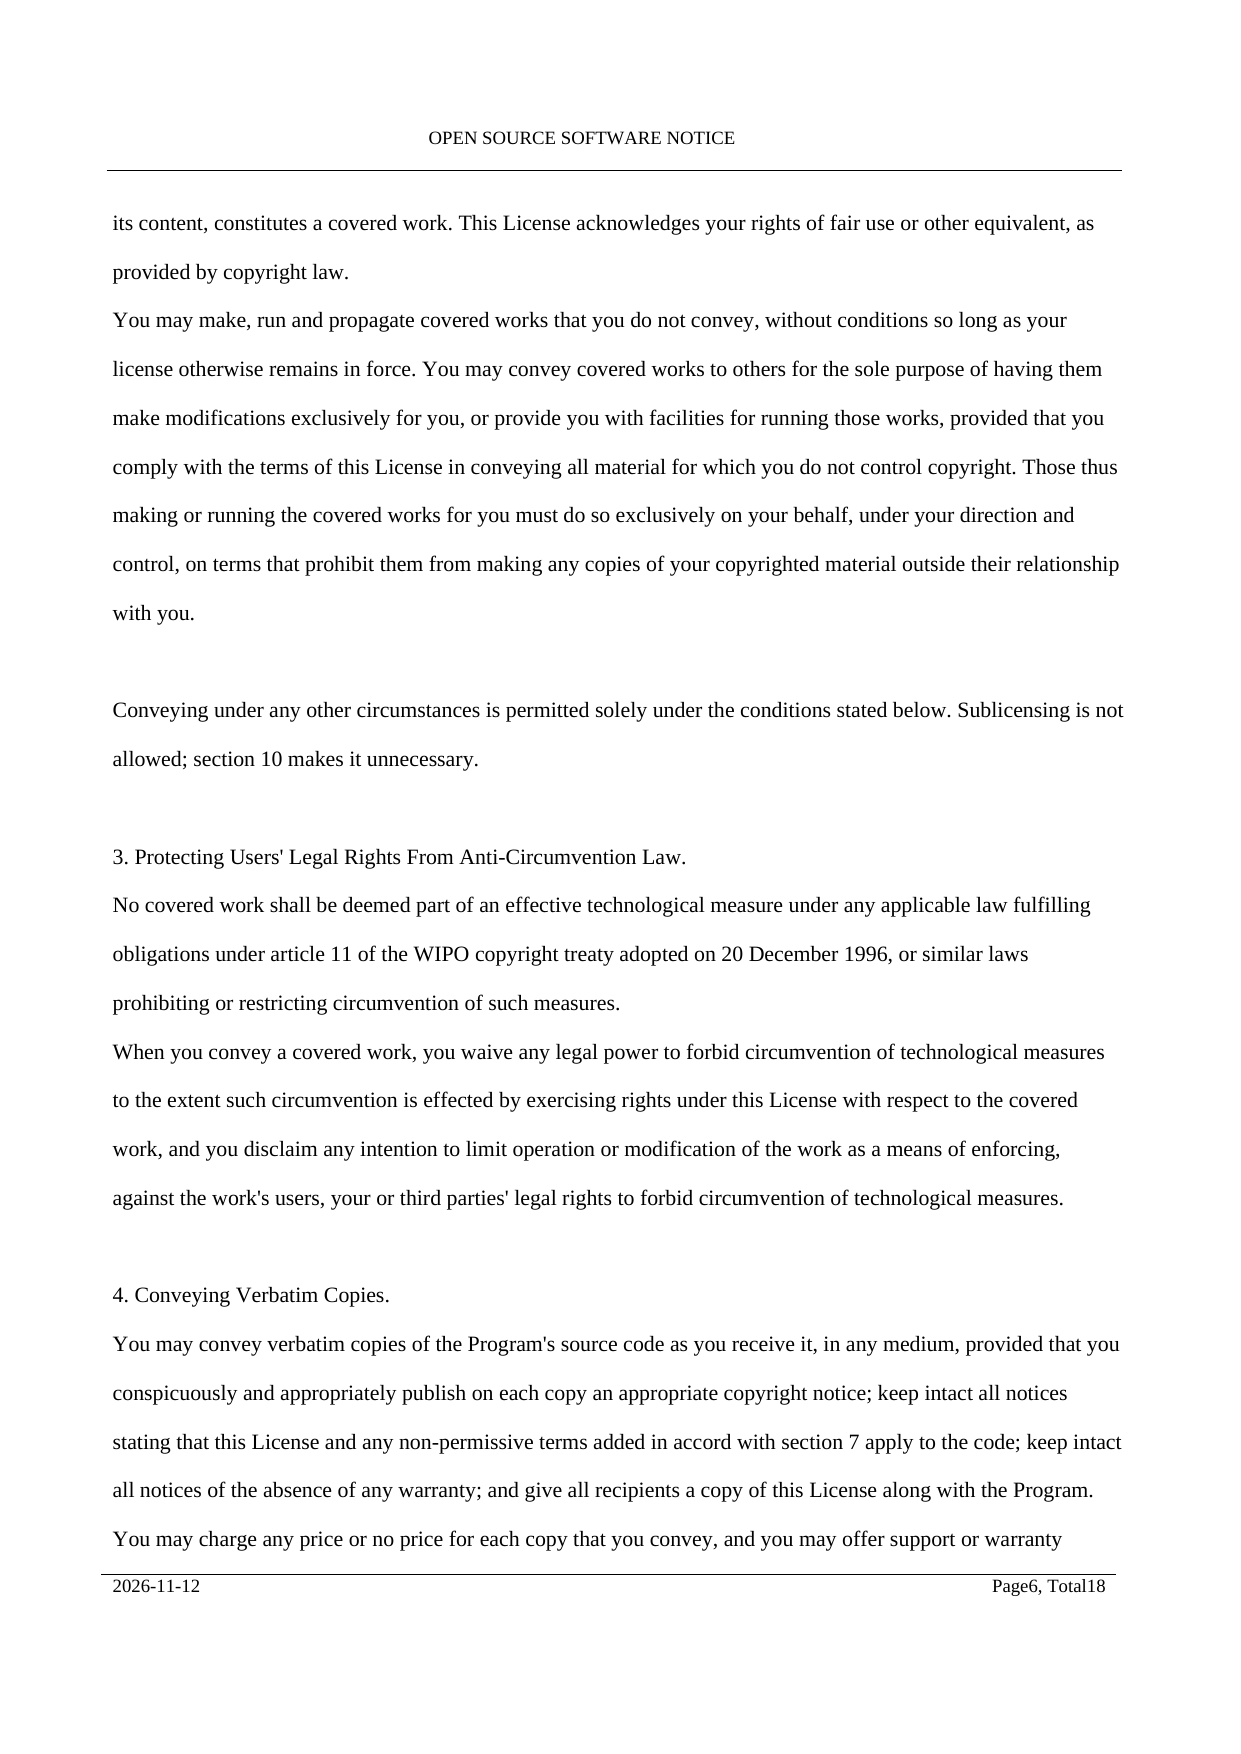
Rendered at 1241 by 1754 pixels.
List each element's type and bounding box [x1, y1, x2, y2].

text [112, 206, 1128, 1555]
